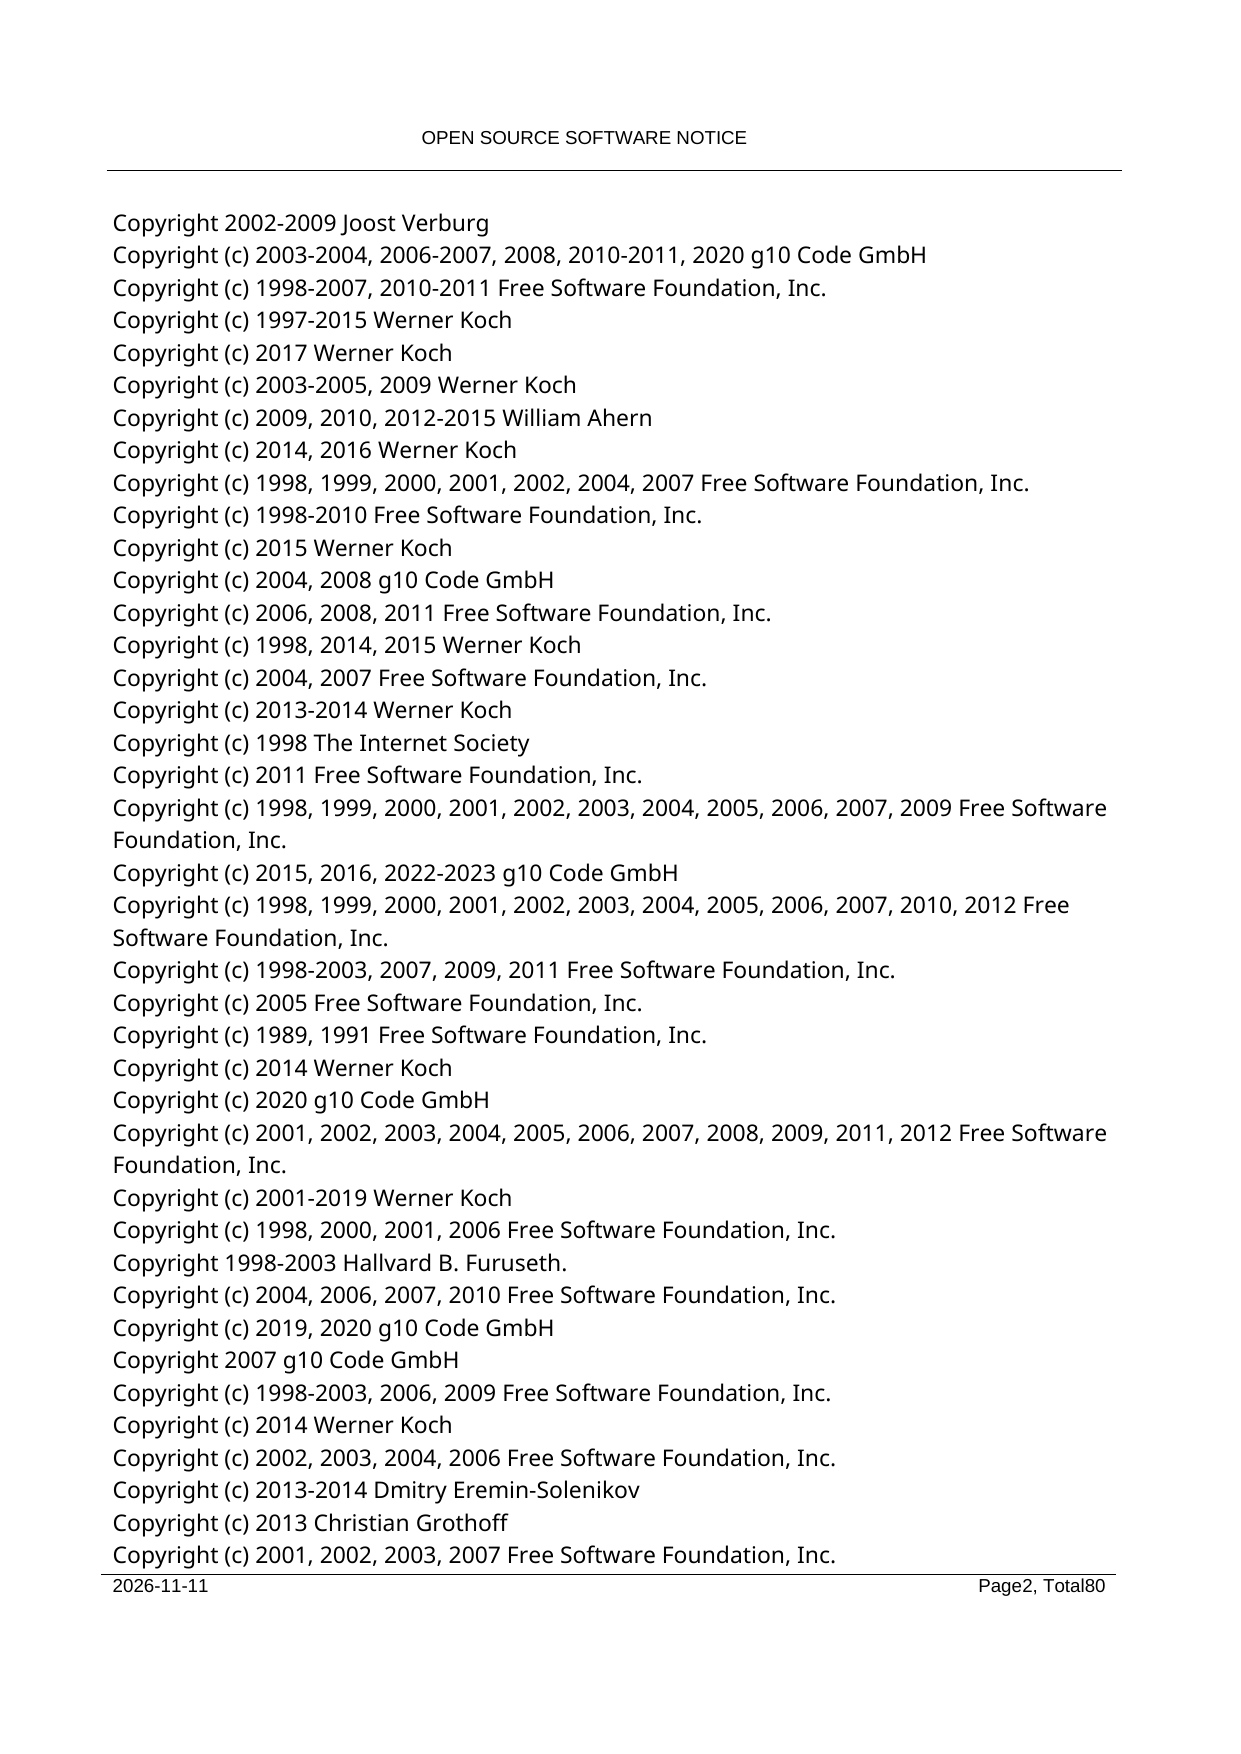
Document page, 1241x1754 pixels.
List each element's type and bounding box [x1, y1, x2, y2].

text [112, 206, 1128, 1571]
